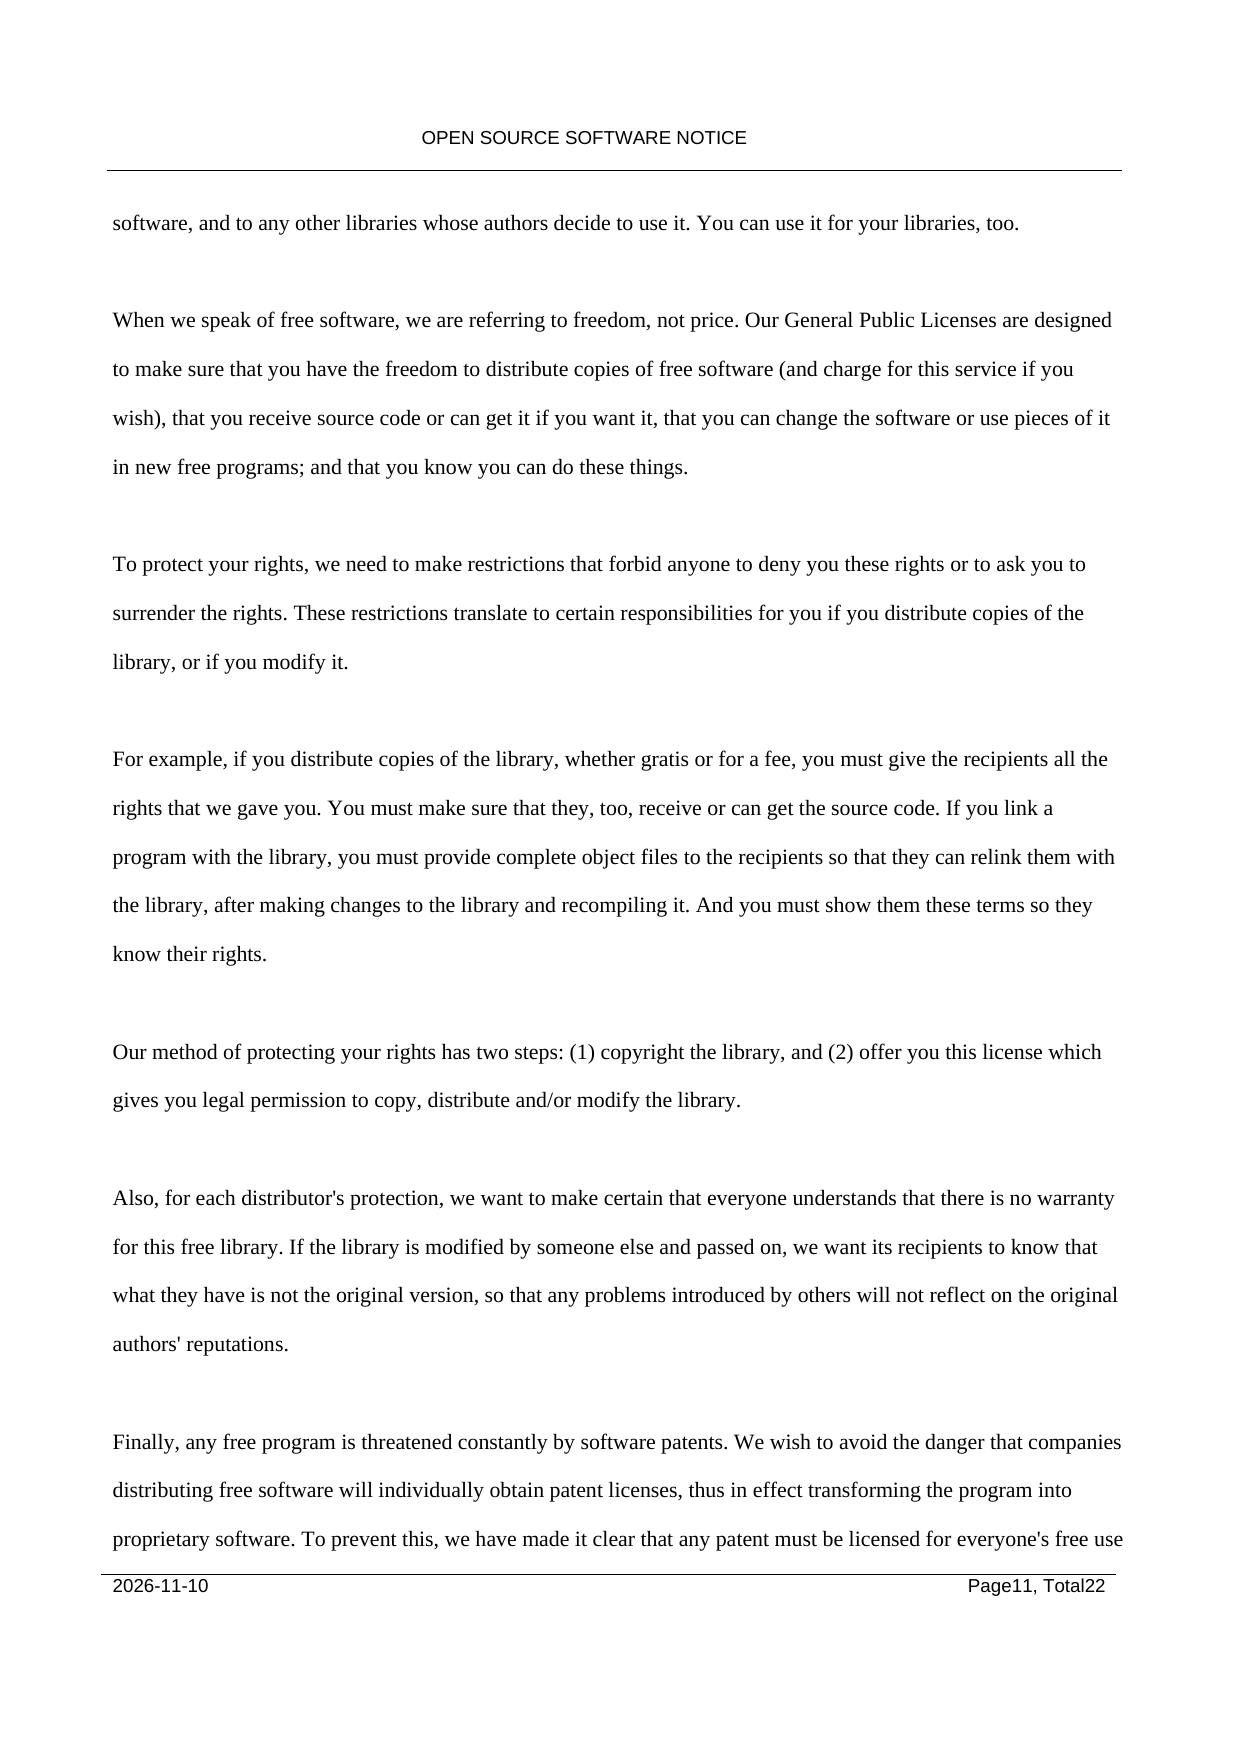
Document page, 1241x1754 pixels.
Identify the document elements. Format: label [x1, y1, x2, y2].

text [112, 206, 1128, 1555]
